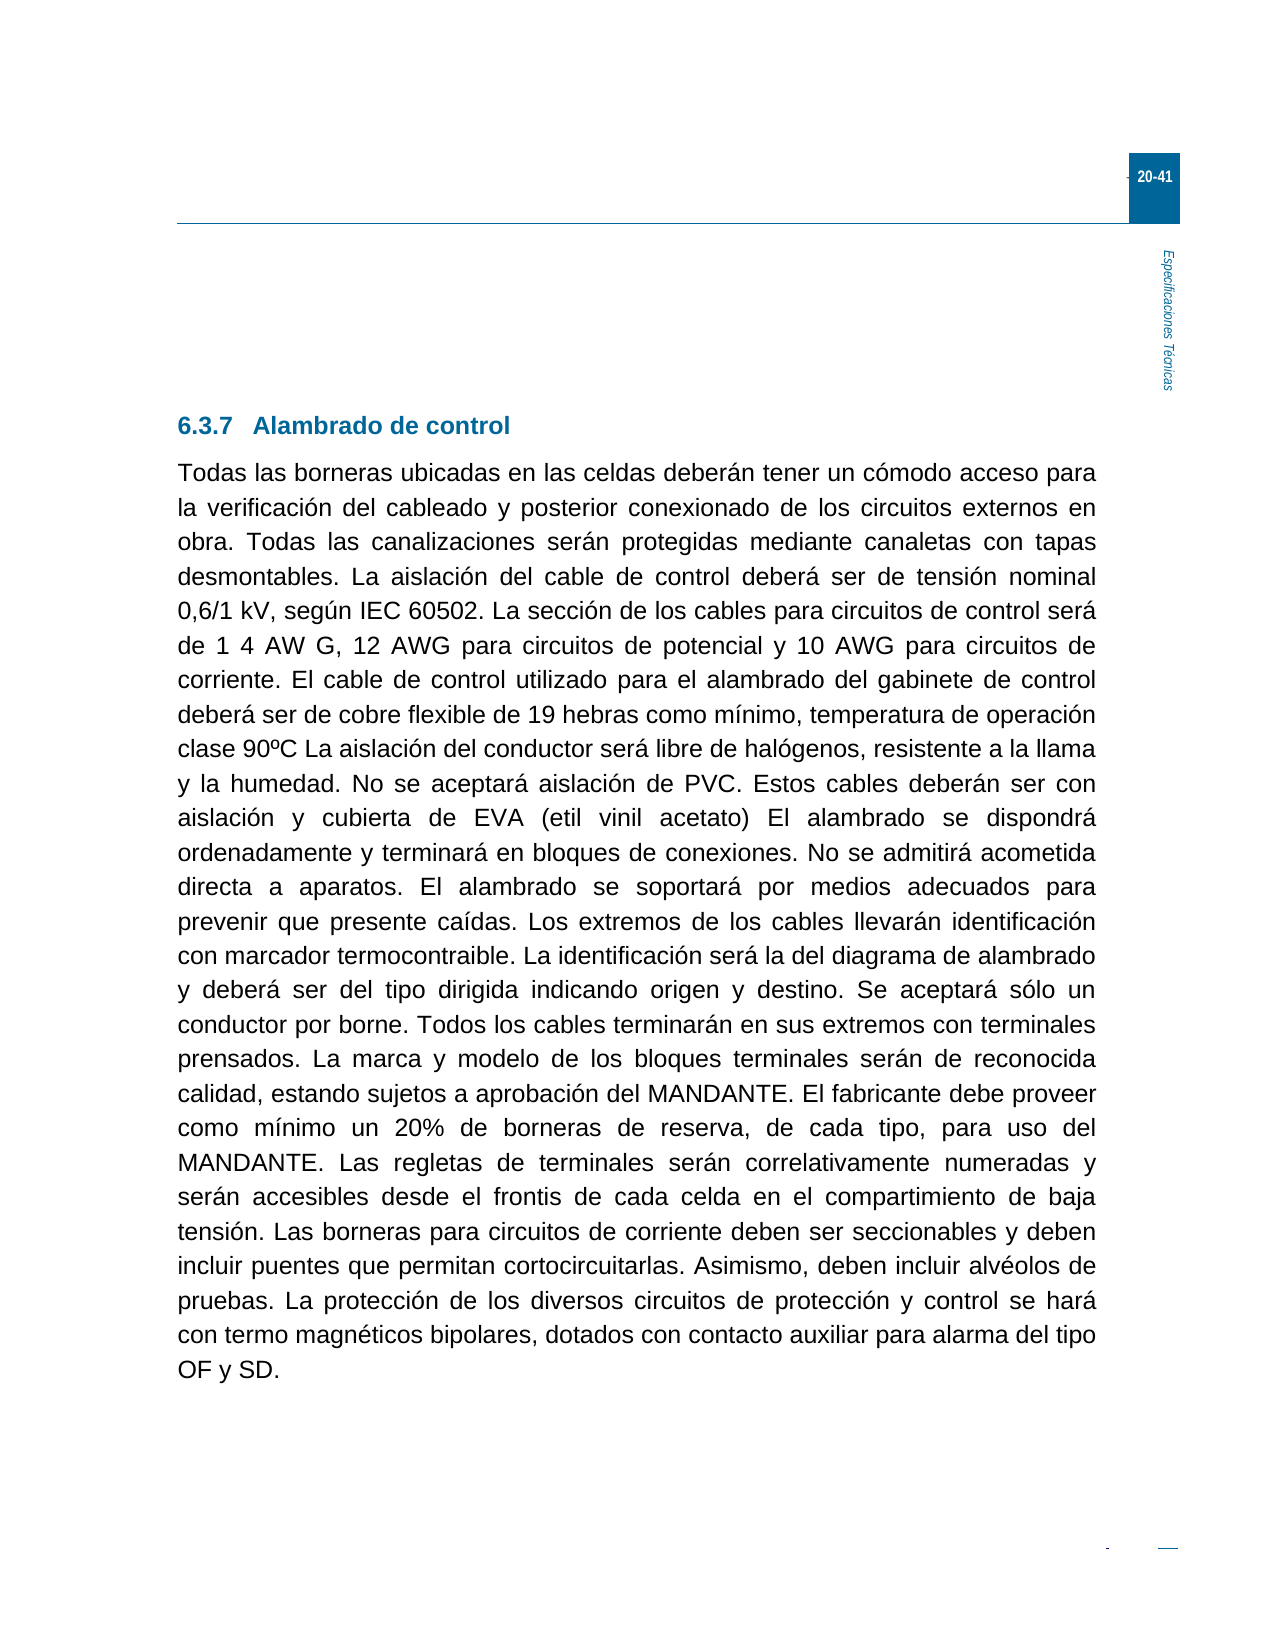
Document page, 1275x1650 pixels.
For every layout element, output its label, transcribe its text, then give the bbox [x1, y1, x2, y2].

picture [1164, 350, 1172, 356]
picture [1164, 333, 1172, 339]
subtitle Alambrado de control [177, 411, 1098, 440]
picture [1164, 271, 1172, 283]
picture [1164, 264, 1172, 270]
picture [1164, 305, 1172, 311]
picture [1164, 292, 1172, 298]
picture [1164, 357, 1172, 366]
picture [1164, 258, 1172, 264]
picture [1164, 385, 1172, 391]
text Todas las borneras ubicadas en las celdas deberán tener un cómodo acceso para la verificación del cableado y posterior conexionado de los circuitos externos en obra. Todas las canalizaciones serán protegidas mediante canaletas con tapas desmontables. La aislación del cable de control deberá ser de tensión nominal 0,6/1 kV, según IEC 60502. La sección de los cables para circuitos de control será de 1 4 AW G, 12 AWG para circuitos de potencial y 10 AWG para circuitos de corriente. El cable de control utilizado para el alambrado del gabinete de control deberá ser de cobre flexible de 19 hebras como mínimo, temperatura de operación clase 90ºC La aislación del conductor será libre de halógenos, resistente a la llama y la humedad. No se aceptará aislación de PVC. Estos cables deberán ser con aislación y cubierta de EVA (etil vinil acetato) El alambrado se dispondrá ordenadamente y terminará en bloques de conexiones. No se admitirá acometida directa a aparatos. El alambrado se soportará por medios adecuados para prevenir que presente caídas. Los extremos de los cables llevarán identificación con marcador termocontraible. La identificación será la del diagrama de alambrado y deberá ser del tipo dirigida indicando origen y destino. Se aceptará sólo un conductor por borne. Todos los cables terminarán en sus extremos con terminales prensados. La marca y modelo de los bloques terminales serán de reconocida calidad, estando sujetos a aprobación del MANDANTE. El fabricante debe proveer como mínimo un 20% de borneras de reserva, de cada tipo, para uso del MANDANTE. Las regletas de terminales serán correlativamente numeradas y serán accesibles desde el frontis de cada celda en el compartimiento de baja tensión. Las borneras para circuitos de corriente deben ser seccionables y deben incluir puentes que permitan cortocircuitarlas. Asimismo, deben incluir alvéolos de pruebas. La protección de los diversos circuitos de protección y control se hará con termo magnéticos bipolares, dotados con contacto auxiliar para alarma del tipo OF y SD. [177, 458, 1098, 1383]
picture [1164, 327, 1172, 333]
picture [1164, 372, 1172, 378]
